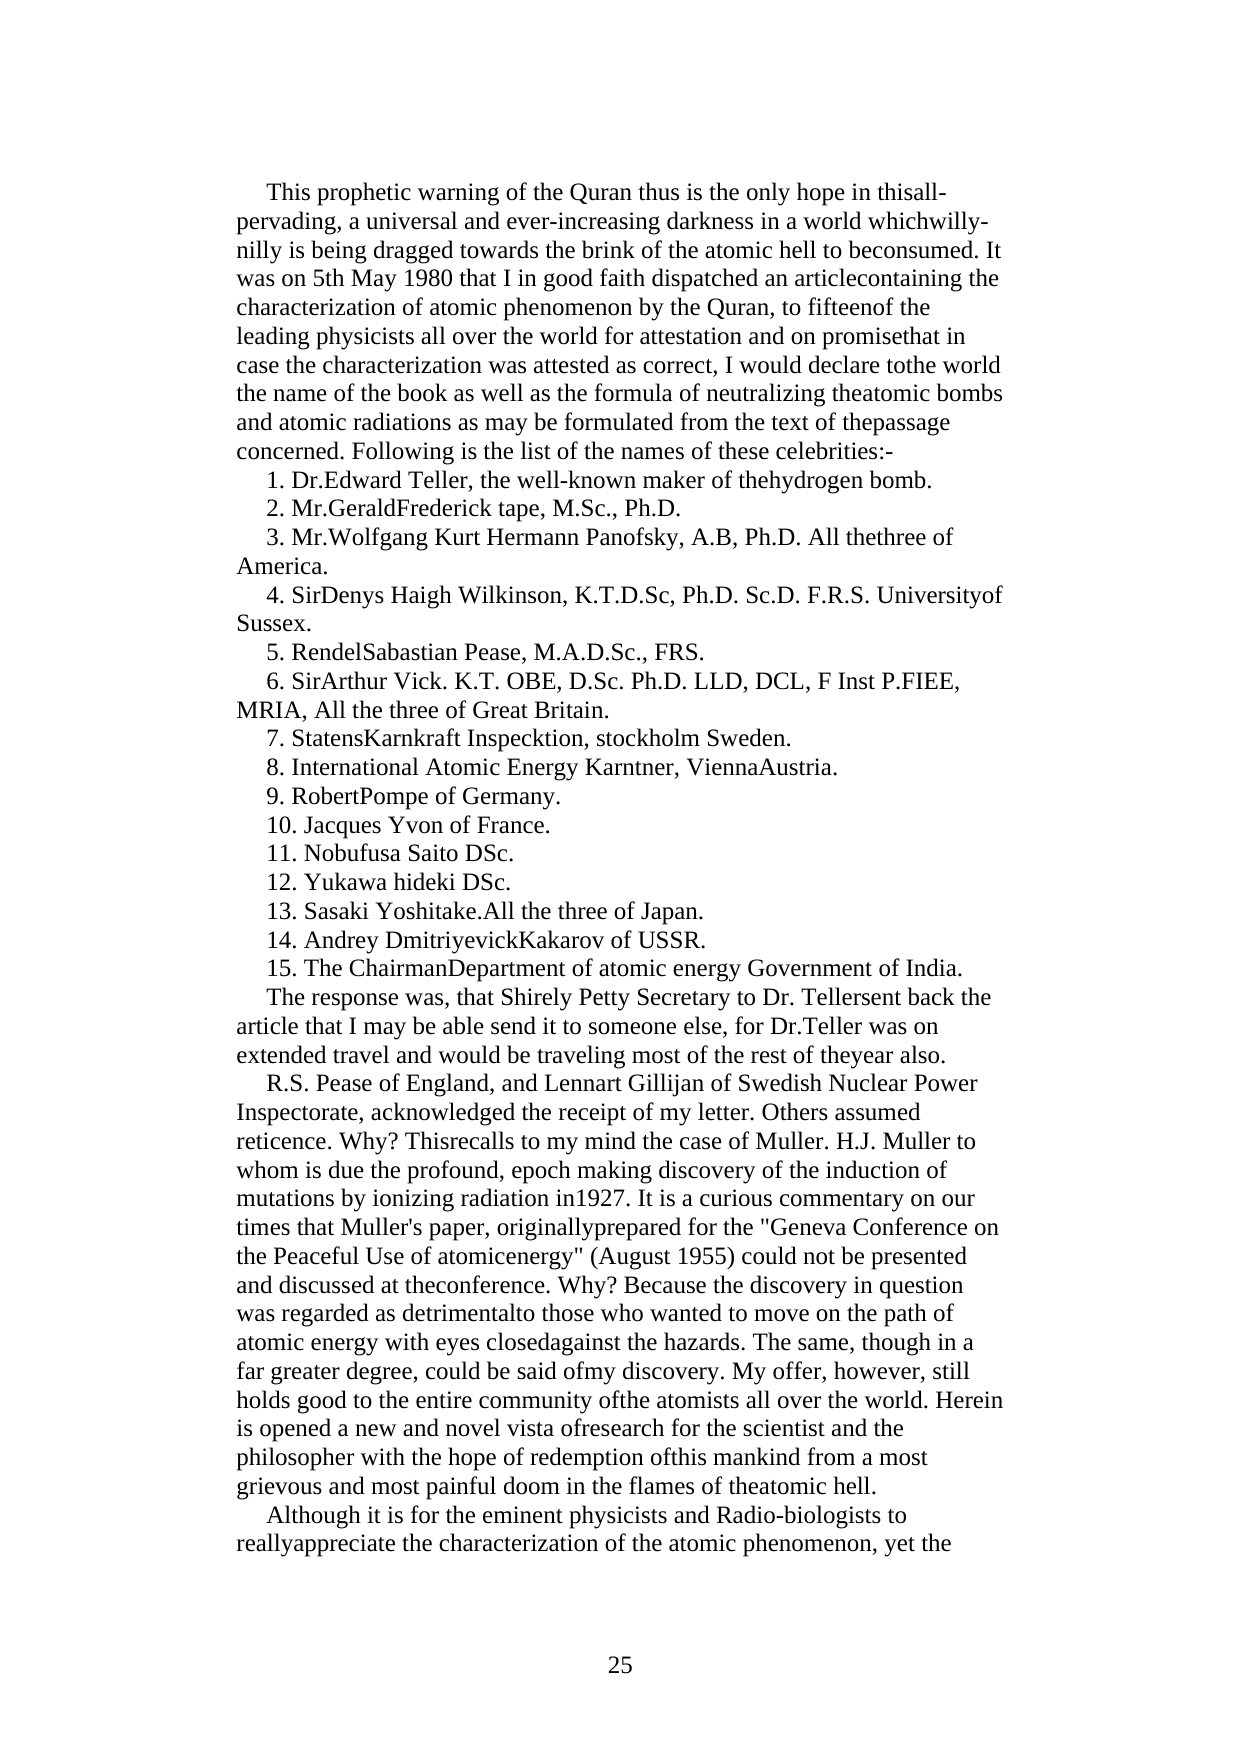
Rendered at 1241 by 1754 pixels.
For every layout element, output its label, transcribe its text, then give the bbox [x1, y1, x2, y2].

text 8. International Atomic Energy Karntner, ViennaAustria. [236, 752, 1004, 781]
text 10. Jacques Yvon of France. [236, 810, 1004, 838]
text 15. The ChairmanDepartment of atomic energy Government of India. [236, 953, 1004, 982]
text 7. StatensKarnkraft Inspecktion, stockholm Sweden. [236, 723, 1004, 752]
text 9. RobertPompe of Germany. [236, 781, 1004, 810]
text 6. SirArthur Vick. K.T. OBE, D.Sc. Ph.D. LLD, DCL, F Inst P.FIEE, MRIA, All the three of Great Britain. [236, 666, 1004, 723]
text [236, 1500, 1004, 1557]
text 4. SirDenys Haigh Wilkinson, K.T.D.Sc, Ph.D. Sc.D. F.R.S. Universityof Sussex. [236, 580, 1004, 637]
text 13. Sasaki Yoshitake.All the three of Japan. [236, 896, 1004, 925]
text This prophetic warning of the Quran thus is the only hope in thisall-pervading, a universal and ever-increasing darkness in a world whichwilly-nilly is being dragged towards the brink of the atomic hell to beconsumed. It was on 5th May 1980 that I in good faith dispatched an articlecontaining the characterization of atomic phenomenon by the Quran, to fifteenof the leading physicists all over the world for attestation and on promisethat in case the characterization was attested as correct, I would declare tothe world the name of the book as well as the formula of neutralizing theatomic bombs and atomic radiations as may be formulated from the text of thepassage concerned. Following is the list of the names of these celebrities:- [236, 177, 1004, 465]
text 2. Mr.GeraldFrederick tape, M.Sc., Ph.D. [236, 493, 1004, 522]
text R.S. Pease of England, and Lennart Gillijan of Swedish Nuclear Power Inspectorate, acknowledged the receipt of my letter. Others assumed reticence. Why? Thisrecalls to my mind the case of Muller. H.J. Muller to whom is due the profound, epoch making discovery of the induction of mutations by ionizing radiation in1927. It is a curious commentary on our times that Muller's paper, originallyprepared for the "Geneva Conference on the Peaceful Use of atomicenergy" (August 1955) could not be presented and discussed at theconference. Why? Because the discovery in question was regarded as detrimentalto those who wanted to move on the path of atomic energy with eyes closedagainst the hazards. The same, though in a far greater degree, could be said ofmy discovery. My offer, however, still holds good to the entire community ofthe atomists all over the world. Herein is opened a new and novel vista ofresearch for the scientist and the philosopher with the hope of redemption ofthis mankind from a most grievous and most painful doom in the flames of theatomic hell. [236, 1068, 1004, 1500]
text 3. Mr.Wolfgang Kurt Hermann Panofsky, A.B, Ph.D. All thethree of America. [236, 522, 1004, 580]
text 5. RendelSabastian Pease, M.A.D.Sc., FRS. [236, 637, 1004, 666]
text 12. Yukawa hideki DSc. [236, 867, 1004, 896]
text 1. Dr.Edward Teller, the well-known maker of thehydrogen bomb. [236, 465, 1004, 493]
text The response was, that Shirely Petty Secretary to Dr. Tellersent back the article that I may be able send it to someone else, for Dr.Teller was on extended travel and would be traveling most of the rest of theyear also. [236, 982, 1004, 1068]
text 11. Nobufusa Saito DSc. [236, 838, 1004, 867]
text 14. Andrey DmitriyevickKakarov of USSR. [236, 925, 1004, 953]
